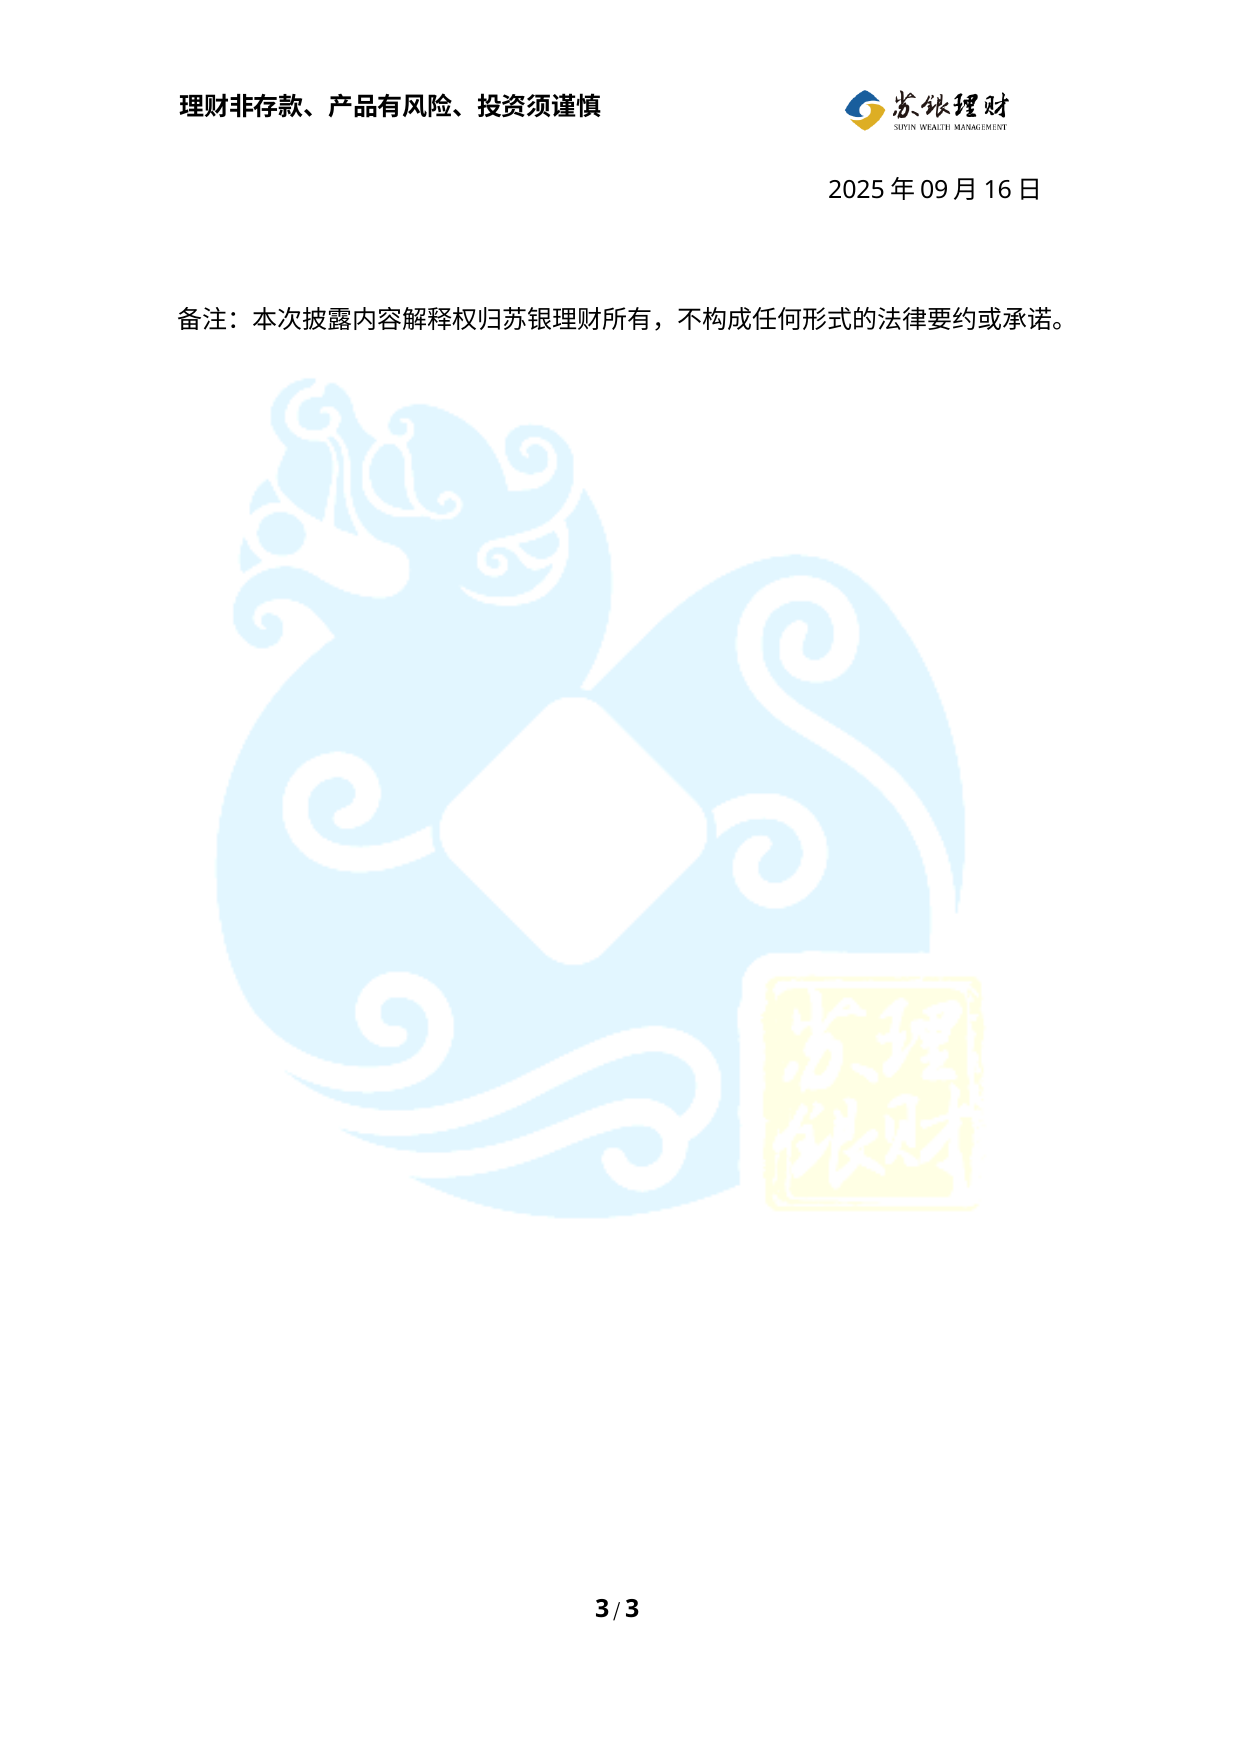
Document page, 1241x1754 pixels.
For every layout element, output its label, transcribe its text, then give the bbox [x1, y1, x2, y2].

picture [820, 72, 1039, 143]
text 备注：本次披露内容解释权归苏银理财所有，不构成任何形式的法律要约或承诺。 [177, 286, 1053, 351]
text 2025年09月16日 [177, 156, 1042, 221]
